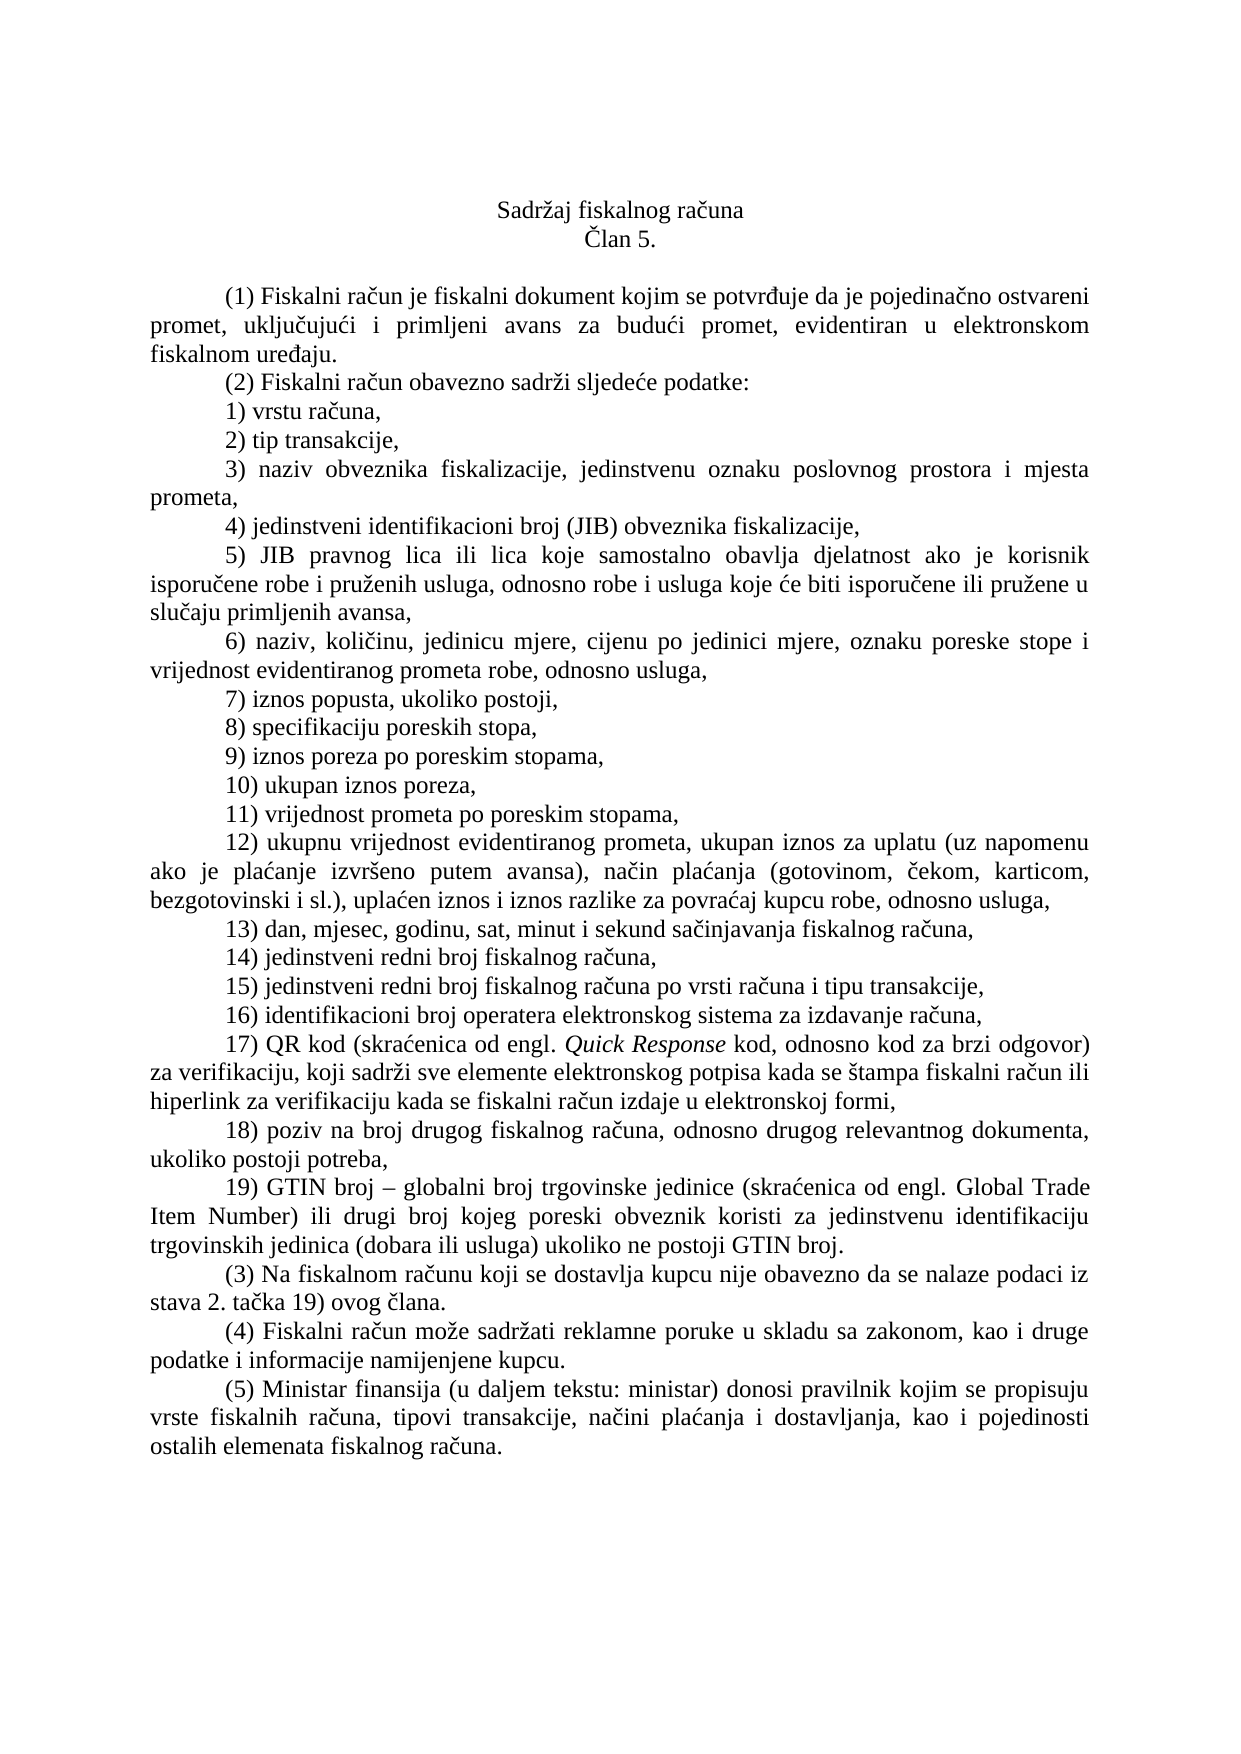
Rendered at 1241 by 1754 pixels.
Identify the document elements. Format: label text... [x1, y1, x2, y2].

text 10) ukupan iznos poreza, [150, 770, 1090, 799]
text 1) vrstu računa, [150, 396, 1090, 425]
text 5) JIB pravnog lica ili lica koje samostalno obavlja djelatnost ako je korisnik isporučene robe i pruženih usluga, odnosno robe i usluga koje će biti isporučene ili pružene u slučaju primljenih avansa, [150, 540, 1090, 626]
text 19) GTIN broj – globalni broj trgovinske jedinice (skraćenica od engl. Global Trade Item Number) ili drugi broj kojeg poreski obveznik koristi za jedinstvenu identifikaciju trgovinskih jedinica (dobara ili usluga) ukoliko ne postoji GTIN broj. [150, 1172, 1090, 1259]
text 4) jedinstveni identifikacioni broj (JIB) obveznika fiskalizacije, [150, 511, 1090, 540]
text 16) identifikacioni broj operatera elektronskog sistema za izdavanje računa, [150, 1000, 1090, 1029]
text 13) dan, mjesec, godinu, sat, minut i sekund sačinjavanja fiskalnog računa, [150, 914, 1090, 942]
text 6) naziv, količinu, jedinicu mjere, cijenu po jedinici mjere, oznaku poreske stope i vrijednost evidentiranog prometa robe, odnosno usluga, [150, 626, 1090, 684]
text 3) naziv obveznika fiskalizacije, jedinstvenu oznaku poslovnog prostora i mjesta prometa, [150, 454, 1090, 511]
text 11) vrijednost prometa po poreskim stopama, [150, 799, 1090, 827]
text (2) Fiskalni račun obavezno sadrži sljedeće podatke: [150, 367, 1090, 396]
text 7) iznos popusta, ukoliko postoji, [150, 684, 1090, 712]
text 8) specifikaciju poreskih stopa, [150, 712, 1090, 741]
text 18) poziv na broj drugog fiskalnog računa, odnosno drugog relevantnog dokumenta, ukoliko postoji potreba, [150, 1115, 1090, 1172]
text (3) Na fiskalnom računu koji se dostavlja kupcu nije obavezno da se nalaze podaci iz stava 2. tačka 19) ovog člana. [150, 1259, 1090, 1316]
text 17) QR kod (skraćenica od engl. Quick Response kod, odnosno kod za brzi odgovor) za verifikaciju, koji sadrži sve elemente elektronskog potpisa kada se štampa fiskalni račun ili hiperlink za verifikaciju kada se fiskalni račun izdaje u elektronskoj formi, [150, 1029, 1090, 1115]
text 15) jedinstveni redni broj fiskalnog računa po vrsti računa i tipu transakcije, [150, 971, 1090, 1000]
text Sadržaj fiskalnog računa [150, 195, 1090, 224]
text 14) jedinstveni redni broj fiskalnog računa, [150, 942, 1090, 971]
text (5) Ministar finansija (u daljem tekstu: ministar) donosi pravilnik kojim se propisuju vrste fiskalnih računa, tipovi transakcije, načini plaćanja i dostavljanja, kao i pojedinosti ostalih elemenata fiskalnog računa. [150, 1374, 1090, 1460]
text Član 5. [150, 224, 1090, 252]
text 2) tip transakcije, [150, 425, 1090, 454]
text 12) ukupnu vrijednost evidentiranog prometa, ukupan iznos za uplatu (uz napomenu ako je plaćanje izvršeno putem avansa), način plaćanja (gotovinom, čekom, karticom, bezgotovinski i sl.), uplaćen iznos i iznos razlike za povraćaj kupcu robe, odnosno usluga, [150, 827, 1090, 914]
text (1) Fiskalni račun je fiskalni dokument kojim se potvrđuje da je pojedinačno ostvareni promet, uključujući i primljeni avans za budući promet, evidentiran u elektronskom fiskalnom uređaju. [150, 281, 1090, 367]
text 9) iznos poreza po poreskim stopama, [150, 741, 1090, 770]
text (4) Fiskalni račun može sadržati reklamne poruke u skladu sa zakonom, kao i druge podatke i informacije namijenjene kupcu. [150, 1316, 1090, 1374]
